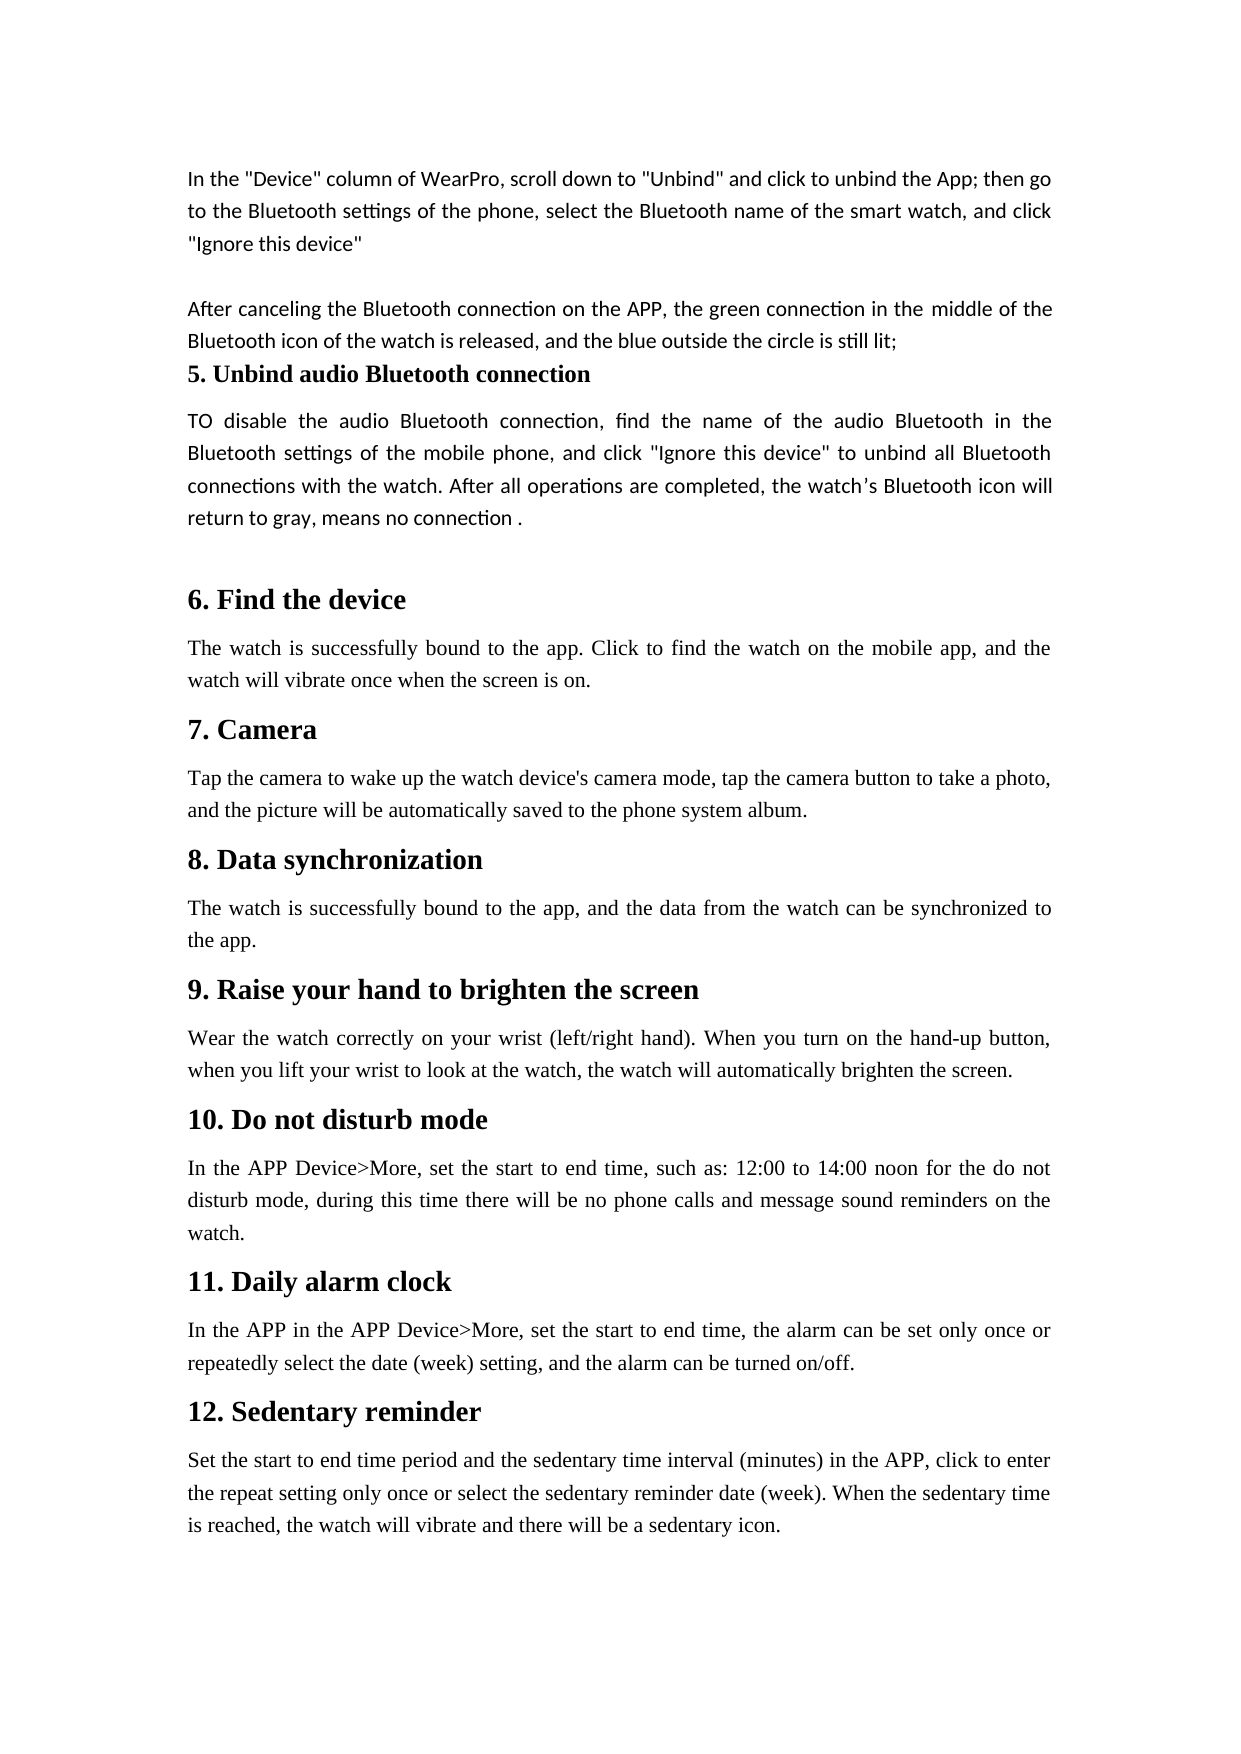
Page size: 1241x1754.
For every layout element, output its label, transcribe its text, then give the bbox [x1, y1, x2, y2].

text In the APP in the APP Device>More, set the start to end time, the alarm can be set only once or repeatedly select the date (week) setting, and the alarm can be turned on/off. [187, 1314, 1053, 1379]
text 10. Do not disturb mode [187, 1086, 1053, 1151]
text In the APP Device>More, set the start to end time, such as: 12:00 to 14:00 noon for the do not disturb mode, during this time there will be no phone calls and message sound reminders on the watch. [187, 1151, 1053, 1249]
text 7. Camera [187, 696, 1053, 761]
text Set the start to end time period and the sedentary time interval (minutes) in the APP, click to enter the repeat setting only once or select the sedentary reminder date (week). When the sedentary time is reached, the watch will vibrate and there will be a sedentary icon. [187, 1444, 1053, 1541]
text The watch is successfully bound to the app. Click to find the watch on the mobile app, and the watch will vibrate once when the screen is on. [187, 631, 1053, 696]
text The watch is successfully bound to the app, and the data from the watch can be synchronized to the app. [187, 891, 1053, 956]
text 11. Daily alarm clock [187, 1249, 1053, 1314]
text TO disable the audio Bluetooth connection, find the name of the audio Bluetooth in the Bluetooth settings of the mobile phone, and click "Ignore this device" to unbind all Bluetooth connections with the watch. After all operations are completed, the watch’s Bluetooth icon will return to gray, means no connection . [187, 404, 1053, 534]
text 12. Sedentary reminder [187, 1379, 1053, 1444]
text 5. Unbind audio Bluetooth connection [187, 357, 1053, 389]
text 6. Find the device [187, 566, 1053, 631]
text In the "Device" column of WearPro, scroll down to "Unbind" and click to unbind the App; then go to the Bluetooth settings of the phone, select the Bluetooth name of the smart watch, and click "Ignore this device" [187, 162, 1053, 259]
text 8. Data synchronization [187, 826, 1053, 891]
text Wear the watch correctly on your wrist (left/right hand). When you turn on the hand-up button, when you lift your wrist to look at the watch, the watch will automatically brighten the screen. [187, 1021, 1053, 1086]
text After canceling the Bluetooth connection on the APP, the green connection in the middle of the Bluetooth icon of the watch is released, and the blue outside the circle is still lit; [187, 292, 1053, 357]
text 9. Raise your hand to brighten the screen [187, 956, 1053, 1021]
text Tap the camera to wake up the watch device's camera mode, tap the camera button to take a photo, and the picture will be automatically saved to the phone system album. [187, 761, 1053, 826]
